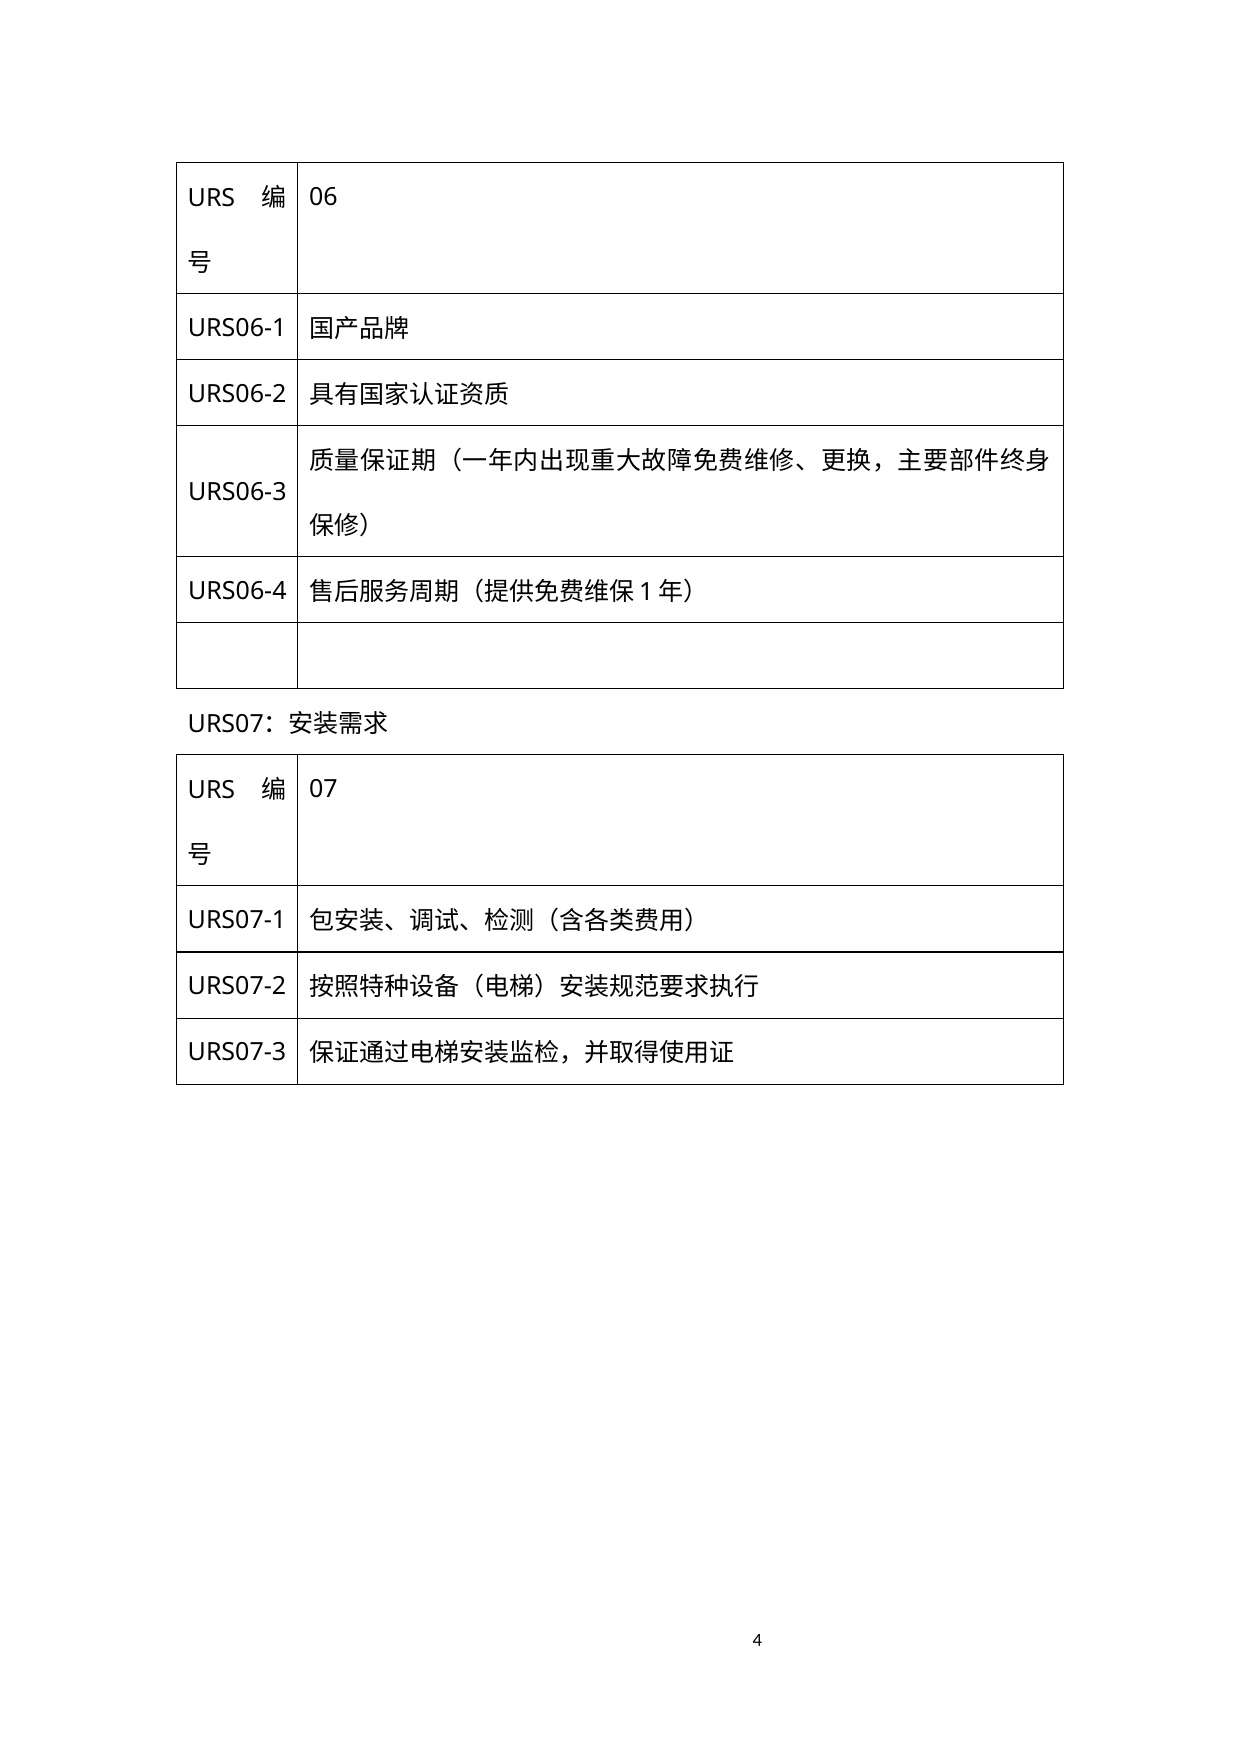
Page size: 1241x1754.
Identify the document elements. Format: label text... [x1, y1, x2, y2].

table_header 07 [298, 755, 1063, 885]
table_cell URS07-1 [177, 886, 297, 951]
table_cell URS06-1 [177, 294, 297, 359]
table_cell 按照特种设备（电梯）安装规范要求执行 [298, 953, 1063, 1017]
table_cell 具有国家认证资质 [298, 360, 1063, 425]
table_cell 包安装、调试、检测（含各类费用） [298, 886, 1063, 951]
table_cell [177, 623, 297, 688]
table_cell URS06-2 [177, 360, 297, 425]
table_cell 质量保证期（一年内出现重大故障免费维修、更换，主要部件终身保修） [298, 426, 1063, 556]
table_header URS编号 [177, 755, 297, 885]
table_cell URS07-2 [177, 953, 297, 1017]
table_cell 售后服务周期（提供免费维保1年） [298, 557, 1063, 622]
table_header URS编号 [177, 163, 297, 293]
table_cell URS06-3 [177, 426, 297, 556]
table_cell [298, 623, 1063, 688]
text URS07：安装需求 [187, 689, 1053, 754]
table_header 06 [298, 163, 1063, 293]
table_cell 国产品牌 [298, 294, 1063, 359]
table_cell URS06-4 [177, 557, 297, 622]
table_cell 保证通过电梯安装监检，并取得使用证 [298, 1019, 1063, 1083]
table_cell URS07-3 [177, 1019, 297, 1083]
